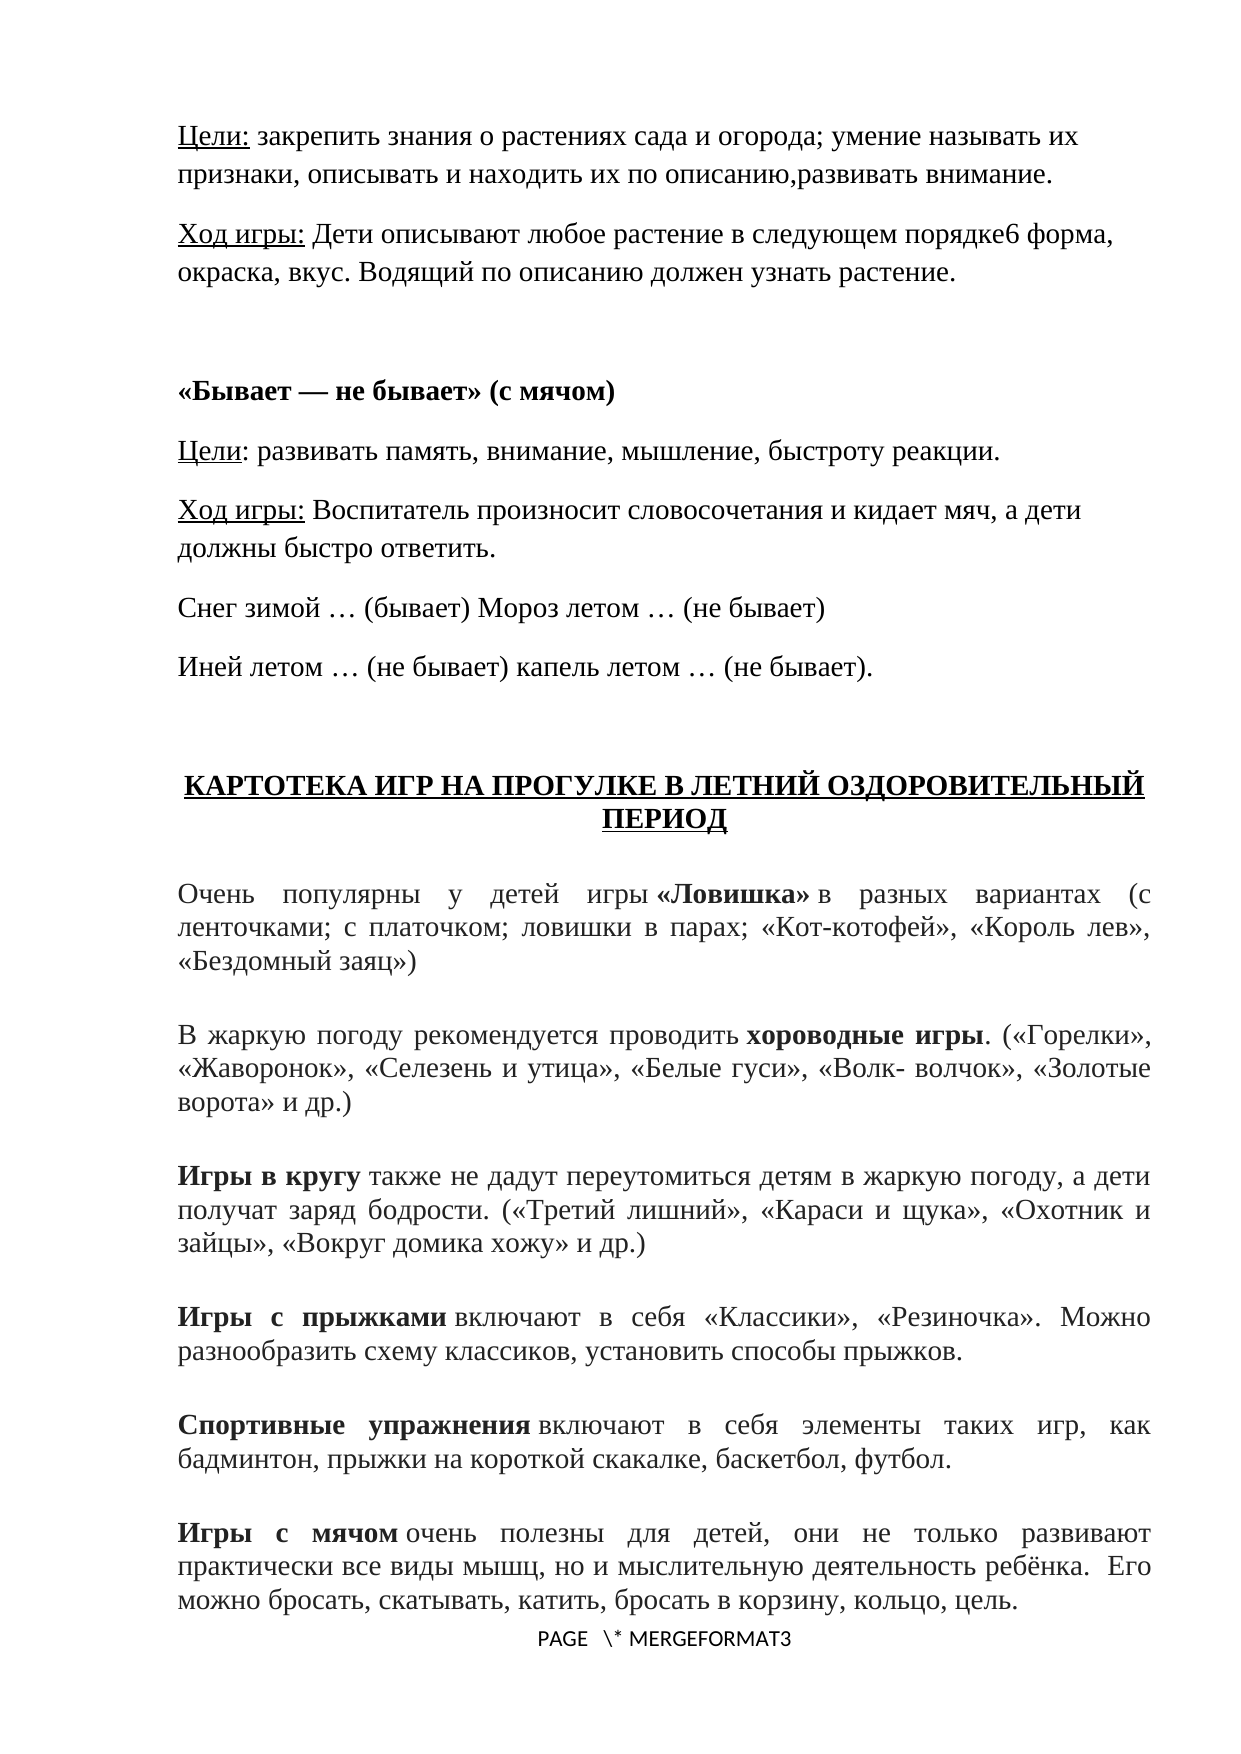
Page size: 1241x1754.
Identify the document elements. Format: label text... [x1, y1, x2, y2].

text «Бывает — не бывает» (с мячом) [177, 373, 1152, 407]
text Игры в кругу также не дадут переутомиться детям в жаркую погоду, а дети получат заряд бодрости. («Третий лишний», «Караси и щука», «Охотник и зайцы», «Вокруг домика хожу» и др.) [177, 1158, 1152, 1259]
text Снег зимой … (бывает) Мороз летом … (не бывает) [177, 590, 1152, 623]
text Игры с прыжками включают в себя «Классики», «Резиночка». Можно разнообразить схему классиков, установить способы прыжков. [177, 1299, 1152, 1367]
text Очень популярны у детей игры «Ловишка» в разных вариантах (с ленточками; с платочком; ловишки в парах; «Кот-котофей», «Король лев», «Бездомный заяц») [177, 876, 1152, 976]
text КАРТОТЕКА ИГР НА ПРОГУЛКЕ В ЛЕТНИЙ ОЗДОРОВИТЕЛЬНЫЙ ПЕРИОД [177, 768, 1152, 835]
text В жаркую погоду рекомендуется проводить хороводные игры. («Горелки», «Жаворонок», «Селезень и утица», «Белые гуси», «Волк- волчок», «Золотые ворота» и др.) [177, 1017, 1152, 1118]
text Игры с мячом очень полезны для детей, они не только развивают практически все виды мышц, но и мыслительную деятельность ребёнка. Его можно бросать, скатывать, катить, бросать в корзину, кольцо, цель. [177, 1515, 1152, 1616]
text Иней летом … (не бывает) капель летом … (не бывает). [177, 649, 1152, 683]
text Спортивные упражнения включают в себя элементы таких игр, как бадминтон, прыжки на короткой скакалке, баскетбол, футбол. [177, 1407, 1152, 1474]
text Цели: закрепить знания о растениях сада и огорода; умение называть их признаки, описывать и находить их по описанию,развивать внимание. [177, 118, 1152, 190]
text Ход игры: Дети описывают любое растение в следующем порядке6 форма, окраска, вкус. Водящий по описанию должен узнать растение. [177, 216, 1152, 288]
text Цели: развивать память, внимание, мышление, быстроту реакции. [177, 433, 1152, 466]
text Ход игры: Воспитатель произносит словосочетания и кидает мяч, а дети должны быстро ответить. [177, 492, 1152, 564]
